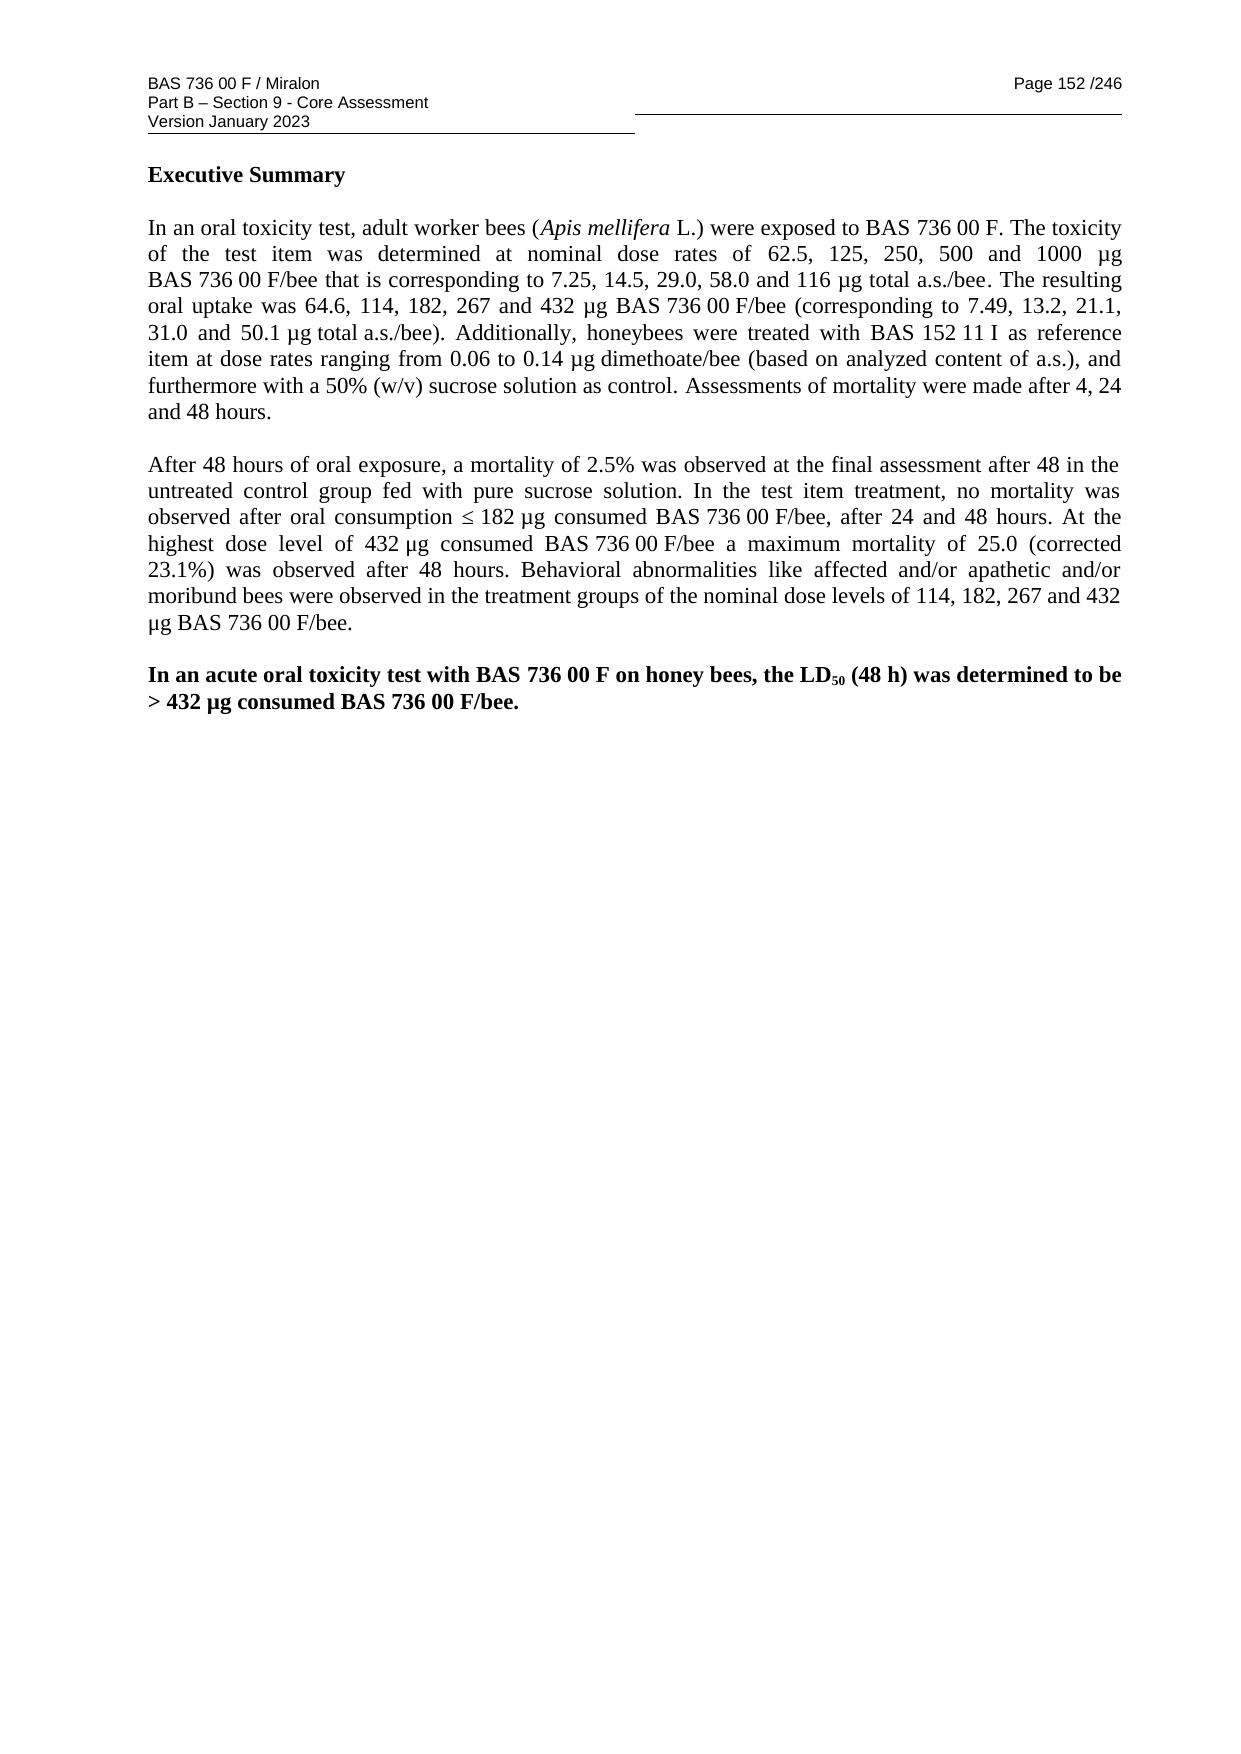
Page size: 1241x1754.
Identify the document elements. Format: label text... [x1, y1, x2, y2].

text After 48 hours of oral exposure, a mortality of 2.5% was observed at the final assessment after 48 in the untreated control group fed with pure sucrose solution. In the test item treatment, no mortality was observed after oral consumption ≤ 182 µg consumed BAS 736 00 F/bee, after 24 and 48 hours. At the highest dose level of 432 μg consumed BAS 736 00 F/bee a maximum mortality of 25.0 (corrected 23.1%) was observed after 48 hours. Behavioral abnormalities like affected and/or apathetic and/or moribund bees were observed in the treatment groups of the nominal dose levels of 114, 182, 267 and 432 μg BAS 736 00 F/bee. [148, 451, 1122, 635]
text In an oral toxicity test, adult worker bees (Apis mellifera L.) were exposed to BAS 736 00 F. The toxicity of the test item was determined at nominal dose rates of 62.5, 125, 250, 500 and 1000 µg BAS 736 00 F/bee that is corresponding to 7.25, 14.5, 29.0, 58.0 and 116 µg total a.s./bee. The resulting oral uptake was 64.6, 114, 182, 267 and 432 µg BAS 736 00 F/bee (corresponding to 7.49, 13.2, 21.1, 31.0 and 50.1 µg total a.s./bee). Additionally, honeybees were treated with BAS 152 11 I as reference item at dose rates ranging from 0.06 to 0.14 µg dimethoate/bee (based on analyzed content of a.s.), and furthermore with a 50% (w/v) sucrose solution as control. Assessments of mortality were made after 4, 24 and 48 hours. [148, 213, 1122, 424]
text Executive Summary [148, 161, 1122, 187]
text In an acute oral toxicity test with BAS 736 00 F on honey bees, the LD50 (48 h) was determined to be > 432 µg consumed BAS 736 00 F/bee. [148, 662, 1122, 714]
